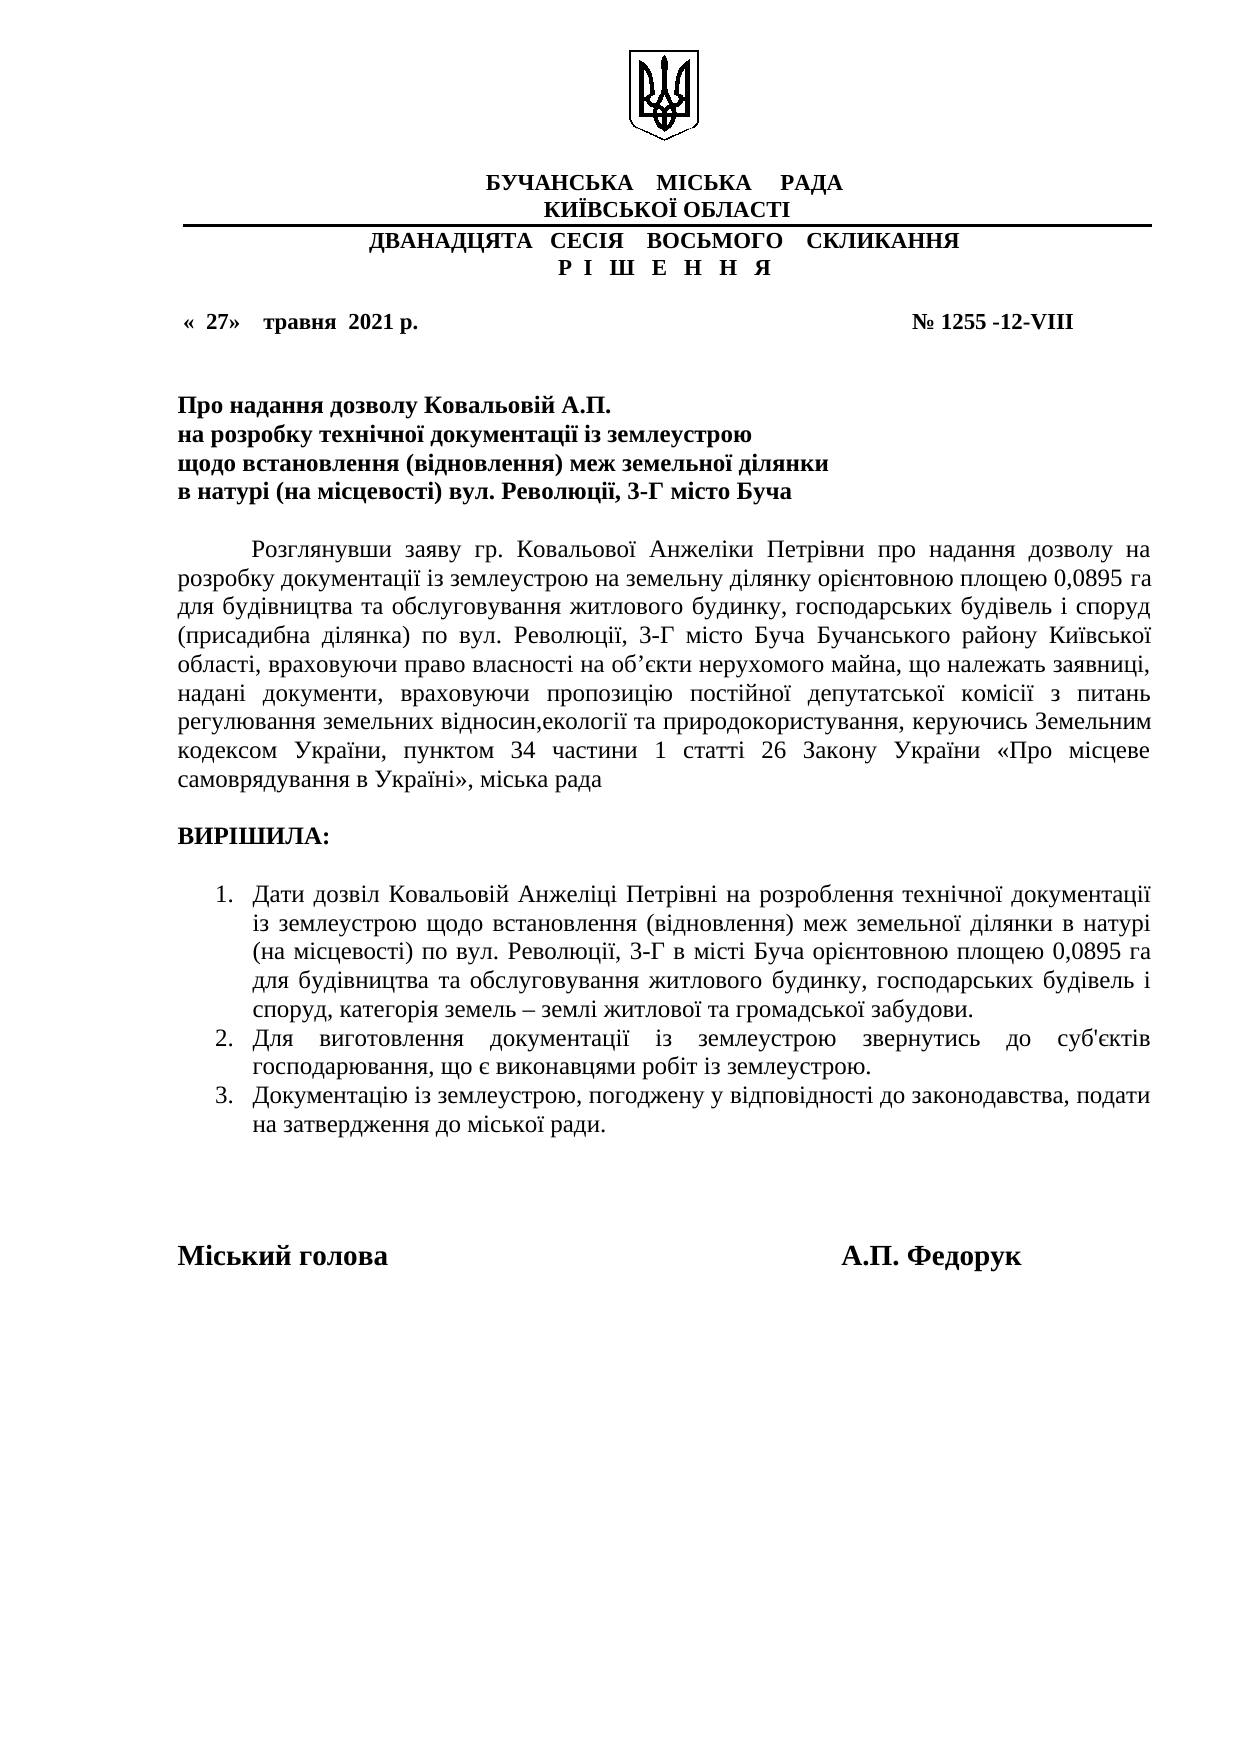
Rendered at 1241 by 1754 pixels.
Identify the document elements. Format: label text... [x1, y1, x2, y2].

text Розглянувши заяву гр. Ковальової Анжеліки Петрівни про надання дозволу на розробку документації із землеустрою на земельну ділянку орієнтовною площею 0,0895 га для будівництва та обслуговування житлового будинку, господарських будівель і споруд (присадибна ділянка) по вул. Революції, 3-Г місто Буча Бучанського району Київської області, враховуючи право власності на об’єкти нерухомого майна, що належать заявниці, надані документи, враховуючи пропозицію постійної депутатської комісії з питань регулювання земельних відносин,екології та природокористування, керуючись Земельним кодексом України, пунктом 34 частини 1 статті 26 Закону України «Про місцеве самоврядування в Україні», міська рада [177, 534, 1152, 793]
text ДВАНАДЦЯТА СЕСІЯ ВОСЬМОГО СКЛИКАННЯ [177, 227, 1152, 254]
text ВИРІШИЛА: [177, 821, 1152, 850]
text Р І Ш Е Н Н Я [177, 254, 1152, 280]
list Для виготовлення документації із землеустрою звернутись до суб'єктів господарювання, що є виконавцями робіт із землеустрою. [215, 1023, 1152, 1080]
text в натурі (на місцевості) вул. Революції, 3-Г місто Буча [177, 476, 1152, 505]
text КИЇВСЬКОЇ ОБЛАСТІ [183, 196, 1152, 224]
list Документацію із землеустрою, погоджену у відповідності до законодавства, подати на затвердження до міської ради. [215, 1080, 1152, 1138]
text на розробку технічної документації із землеустрою [177, 419, 1152, 448]
text щодо встановлення (відновлення) меж земельної ділянки [177, 448, 1152, 476]
text « 27» травня 2021 р. № 1255 -12-VIII [177, 308, 1152, 334]
text Про надання дозволу Ковальовій А.П. [177, 390, 1152, 419]
text Міський голова А.П. Федорук [177, 1238, 1152, 1272]
list Дати дозвіл Ковальовій Анжеліці Петрівні на розроблення технічної документації із землеустрою щодо встановлення (відновлення) меж земельної ділянки в натурі (на місцевості) по вул. Революції, 3-Г в місті Буча орієнтовною площею 0,0895 га для будівництва та обслуговування житлового будинку, господарських будівель і споруд, категорія земель – землі житлової та громадської забудови. [215, 879, 1152, 1023]
text БУЧАНСЬКА МІСЬКА РАДА [177, 169, 1152, 196]
